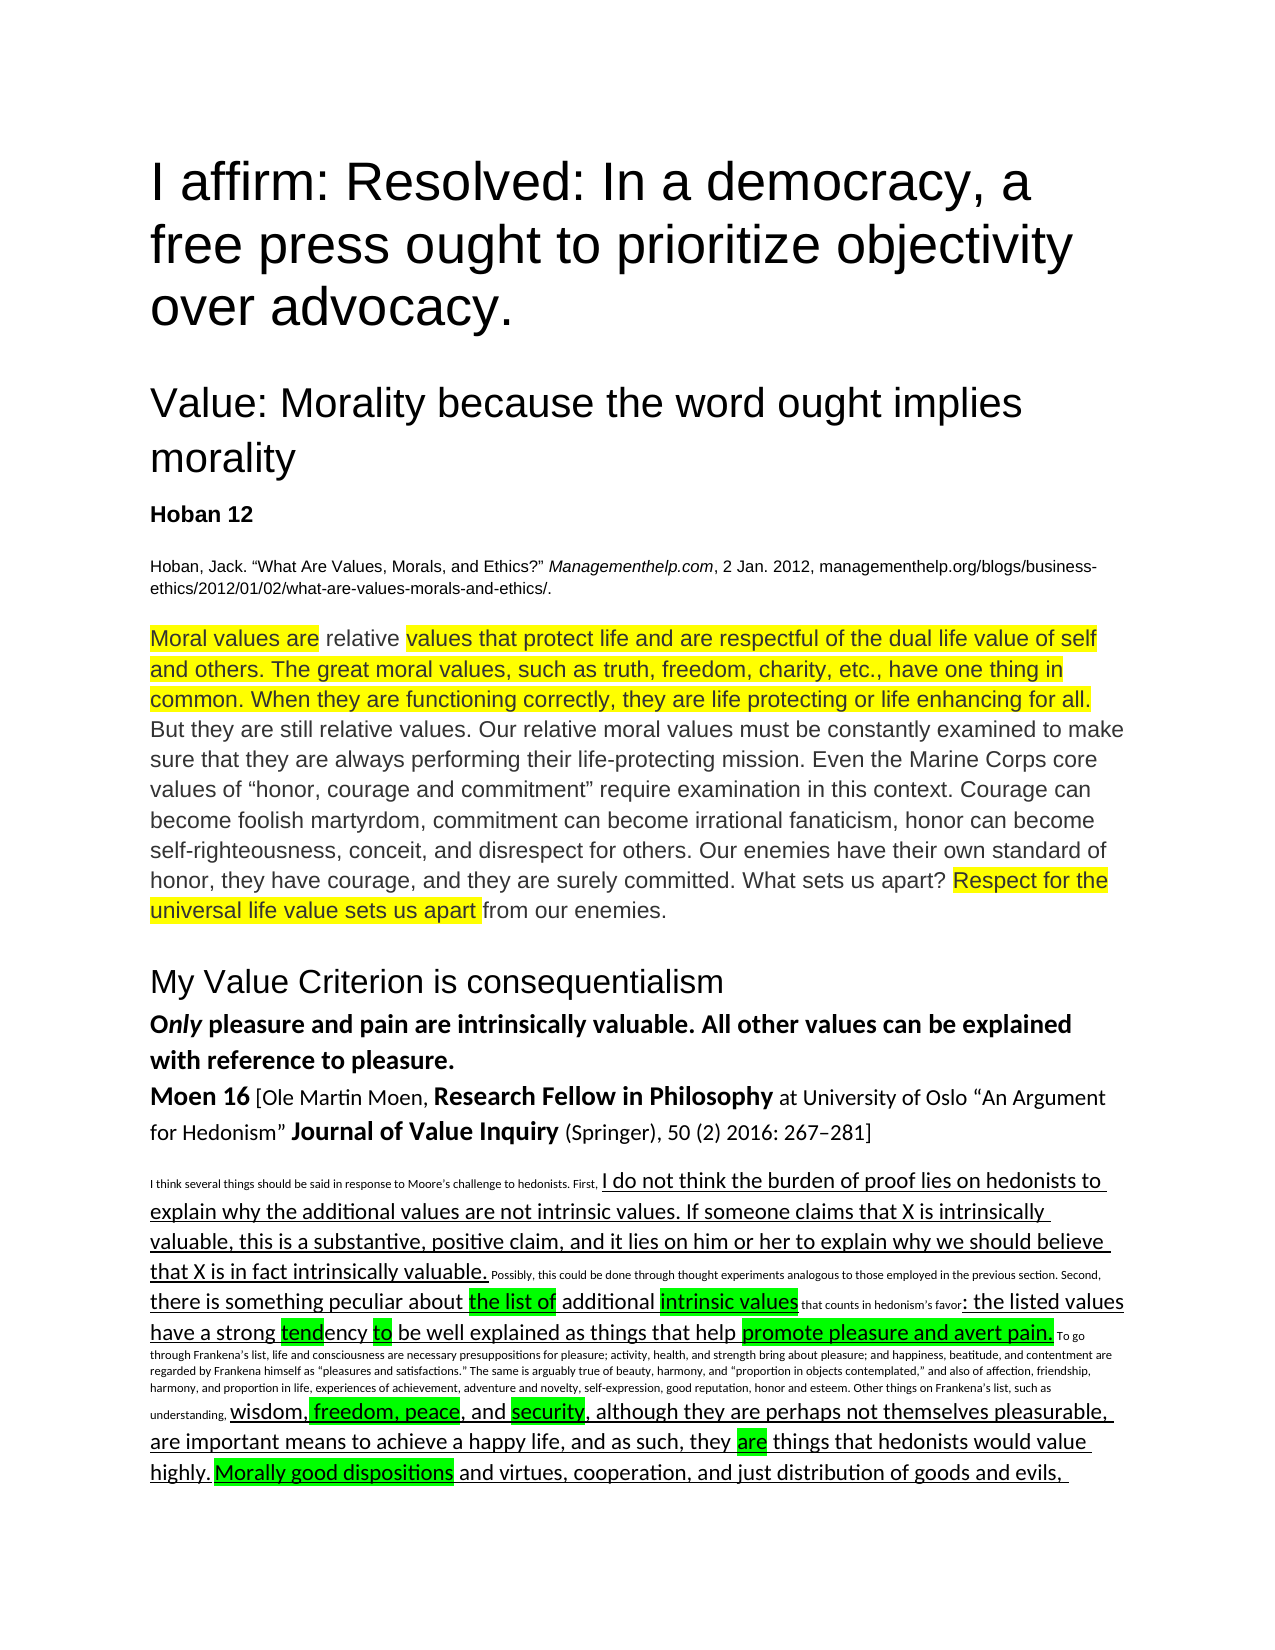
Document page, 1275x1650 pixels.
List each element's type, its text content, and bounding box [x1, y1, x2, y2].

title I affirm: Resolved: In a democracy, a free press ought to prioritize objectivity over advocacy. [150, 150, 1125, 337]
text Moen 16 [Ole Martin Moen, Research Fellow in Philosophy at University of Oslo “An Argument for Hedonism” Journal of Value Inquiry (Springer), 50 (2) 2016: 267–281] [150, 1079, 1125, 1147]
text Hoban 12 [150, 501, 1125, 528]
subtitle My Value Criterion is consequentialism [150, 962, 1125, 1000]
subtitle Value: Morality because the word ought implies morality [150, 378, 1125, 482]
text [150, 1167, 1125, 1486]
text Hoban, Jack. “What Are Values, Morals, and Ethics?” Managementhelp.com, 2 Jan. 2012, managementhelp.org/blogs/business-ethics/2012/01/02/what-are-values-morals-and-ethics/. [150, 556, 1125, 598]
subtitle Only pleasure and pain are intrinsically valuable. All other values can be explained with reference to pleasure. [150, 1007, 1125, 1076]
text Moral values are relative values that protect life and are respectful of the dual life value of self and others. The great moral values, such as truth, freedom, charity, etc., have one thing in common. When they are functioning correctly, they are life protecting or life enhancing for all. But they are still relative values. Our relative moral values must be constantly examined to make sure that they are always performing their life-protecting mission. Even the Marine Corps core values of “honor, courage and commitment” require examination in this context. Courage can become foolish martyrdom, commitment can become irrational fanaticism, honor can become self-righteousness, conceit, and disrespect for others. Our enemies have their own standard of honor, they have courage, and they are surely committed. What sets us apart? Respect for the universal life value sets us apart from our enemies. [150, 625, 1125, 924]
